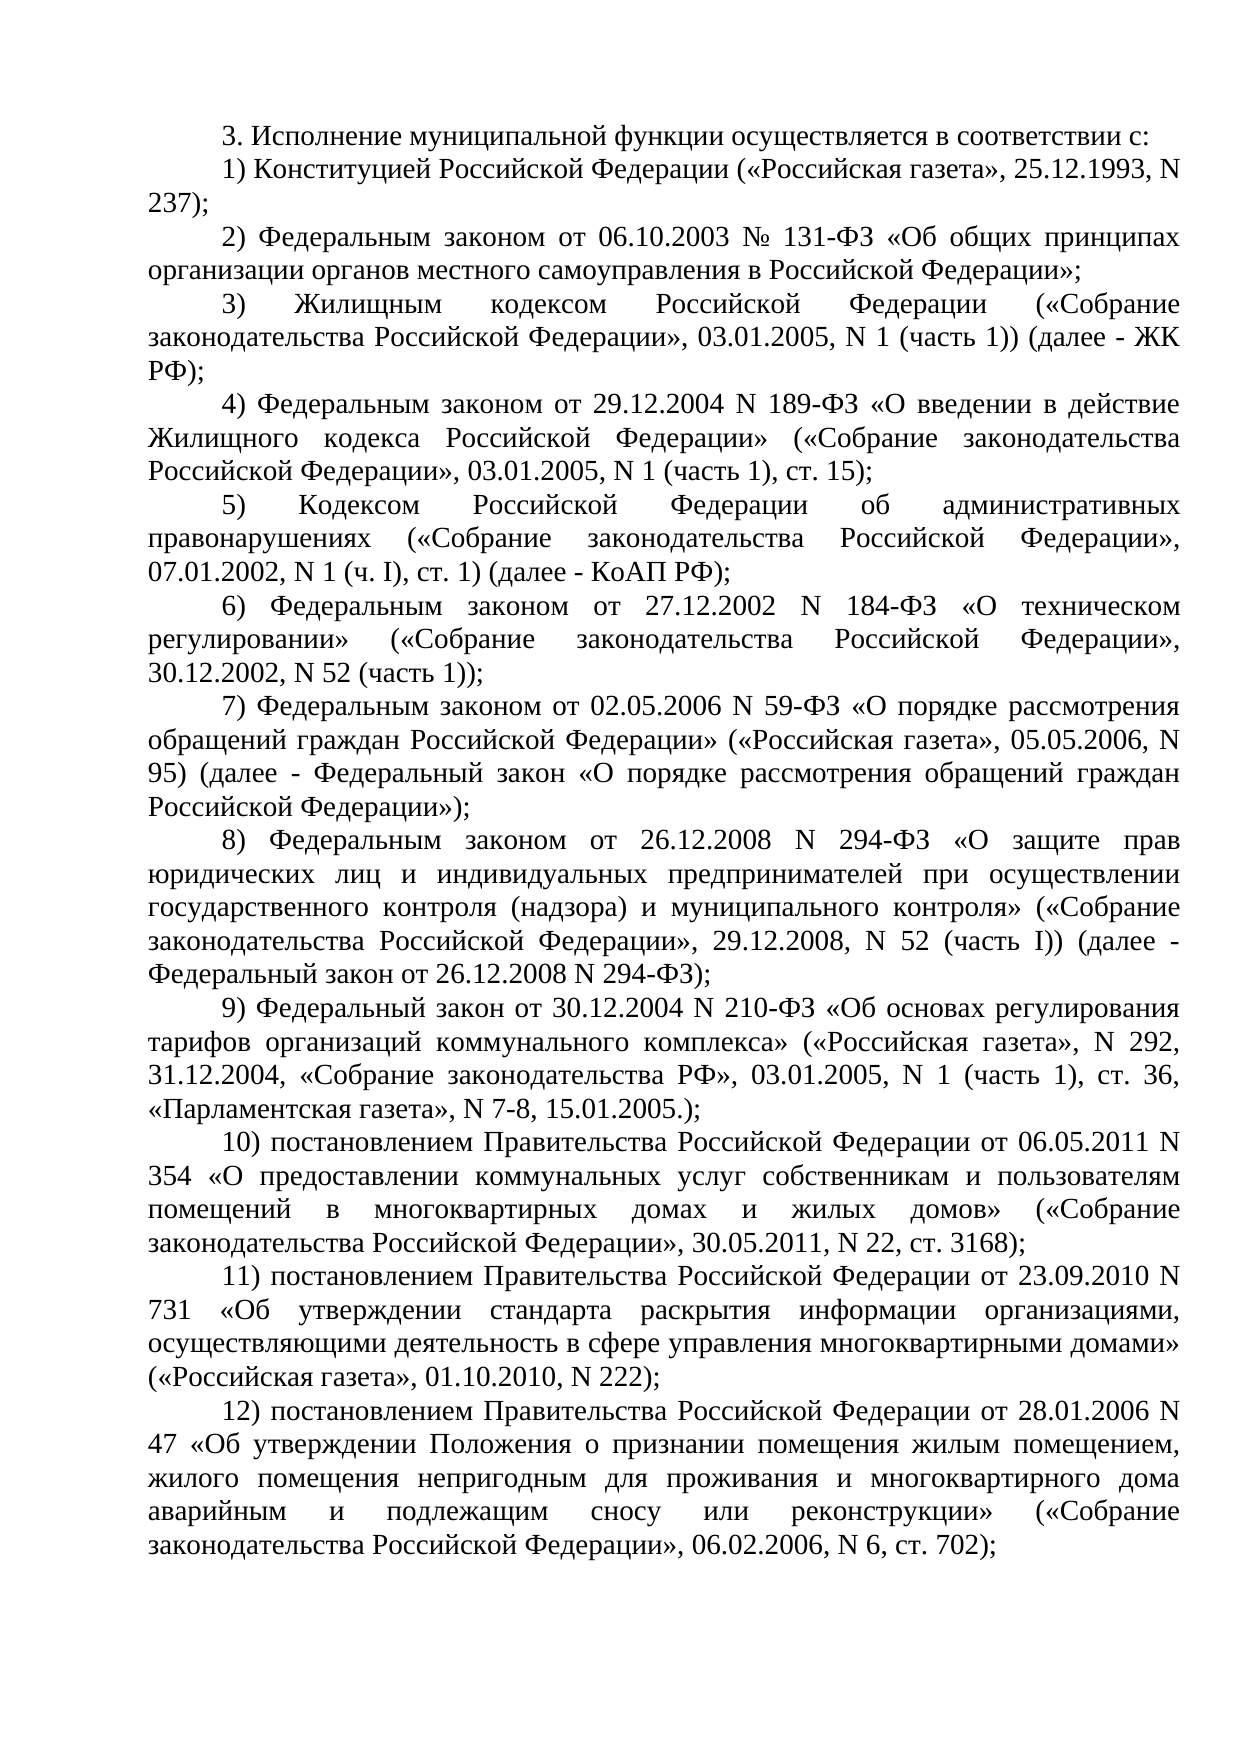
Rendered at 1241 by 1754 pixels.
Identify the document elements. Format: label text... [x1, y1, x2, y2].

text 8) Федеральным законом от 26.12.2008 N 294-ФЗ «О защите прав юридических лиц и индивидуальных предпринимателей при осуществлении государственного контроля (надзора) и муниципального контроля» («Собрание законодательства Российской Федерации», 29.12.2008, N 52 (часть I)) (далее - Федеральный закон от 26.12.2008 N 294-ФЗ); [148, 822, 1181, 990]
text 3) Жилищным кодексом Российской Федерации («Собрание законодательства Российской Федерации», 03.01.2005, N 1 (часть 1)) (далее - ЖК РФ); [148, 286, 1181, 386]
text 9) Федеральный закон от 30.12.2004 N 210-ФЗ «Об основах регулирования тарифов организаций коммунального комплекса» («Российская газета», N 292, 31.12.2004, «Собрание законодательства РФ», 03.01.2005, N 1 (часть 1), ст. 36, «Парламентская газета», N 7-8, 15.01.2005.); [148, 990, 1181, 1124]
text 6) Федеральным законом от 27.12.2002 N 184-ФЗ «О техническом регулировании» («Собрание законодательства Российской Федерации», 30.12.2002, N 52 (часть 1)); [148, 588, 1181, 688]
text 2) Федеральным законом от 06.10.2003 № 131-ФЗ «Об общих принципах организации органов местного самоуправления в Российской Федерации»; [148, 219, 1181, 286]
text 5) Кодексом Российской Федерации об административных правонарушениях («Собрание законодательства Российской Федерации», 07.01.2002, N 1 (ч. I), ст. 1) (далее - КоАП РФ); [148, 487, 1181, 588]
text 4) Федеральным законом от 29.12.2004 N 189-ФЗ «О введении в действие Жилищного кодекса Российской Федерации» («Собрание законодательства Российской Федерации», 03.01.2005, N 1 (часть 1), ст. 15); [148, 386, 1181, 487]
text 11) постановлением Правительства Российской Федерации от 23.09.2010 N 731 «Об утверждении стандарта раскрытия информации организациями, осуществляющими деятельность в сфере управления многоквартирными домами» («Российская газета», 01.10.2010, N 222); [148, 1258, 1181, 1393]
text 1) Конституцией Российской Федерации («Российская газета», 25.12.1993, N 237); [148, 152, 1181, 219]
text 10) постановлением Правительства Российской Федерации от 06.05.2011 N 354 «О предоставлении коммунальных услуг собственникам и пользователям помещений в многоквартирных домах и жилых домов» («Собрание законодательства Российской Федерации», 30.05.2011, N 22, ст. 3168); [148, 1124, 1181, 1258]
text 12) постановлением Правительства Российской Федерации от 28.01.2006 N 47 «Об утверждении Положения о признании помещения жилым помещением, жилого помещения непригодным для проживания и многоквартирного дома аварийным и подлежащим сносу или реконструкции» («Собрание законодательства Российской Федерации», 06.02.2006, N 6, ст. 702); [148, 1393, 1181, 1560]
text 7) Федеральным законом от 02.05.2006 N 59-ФЗ «О порядке рассмотрения обращений граждан Российской Федерации» («Российская газета», 05.05.2006, N 95) (далее - Федеральный закон «О порядке рассмотрения обращений граждан Российской Федерации»); [148, 688, 1181, 822]
text 3. Исполнение муниципальной функции осуществляется в соответствии с: [148, 118, 1181, 152]
